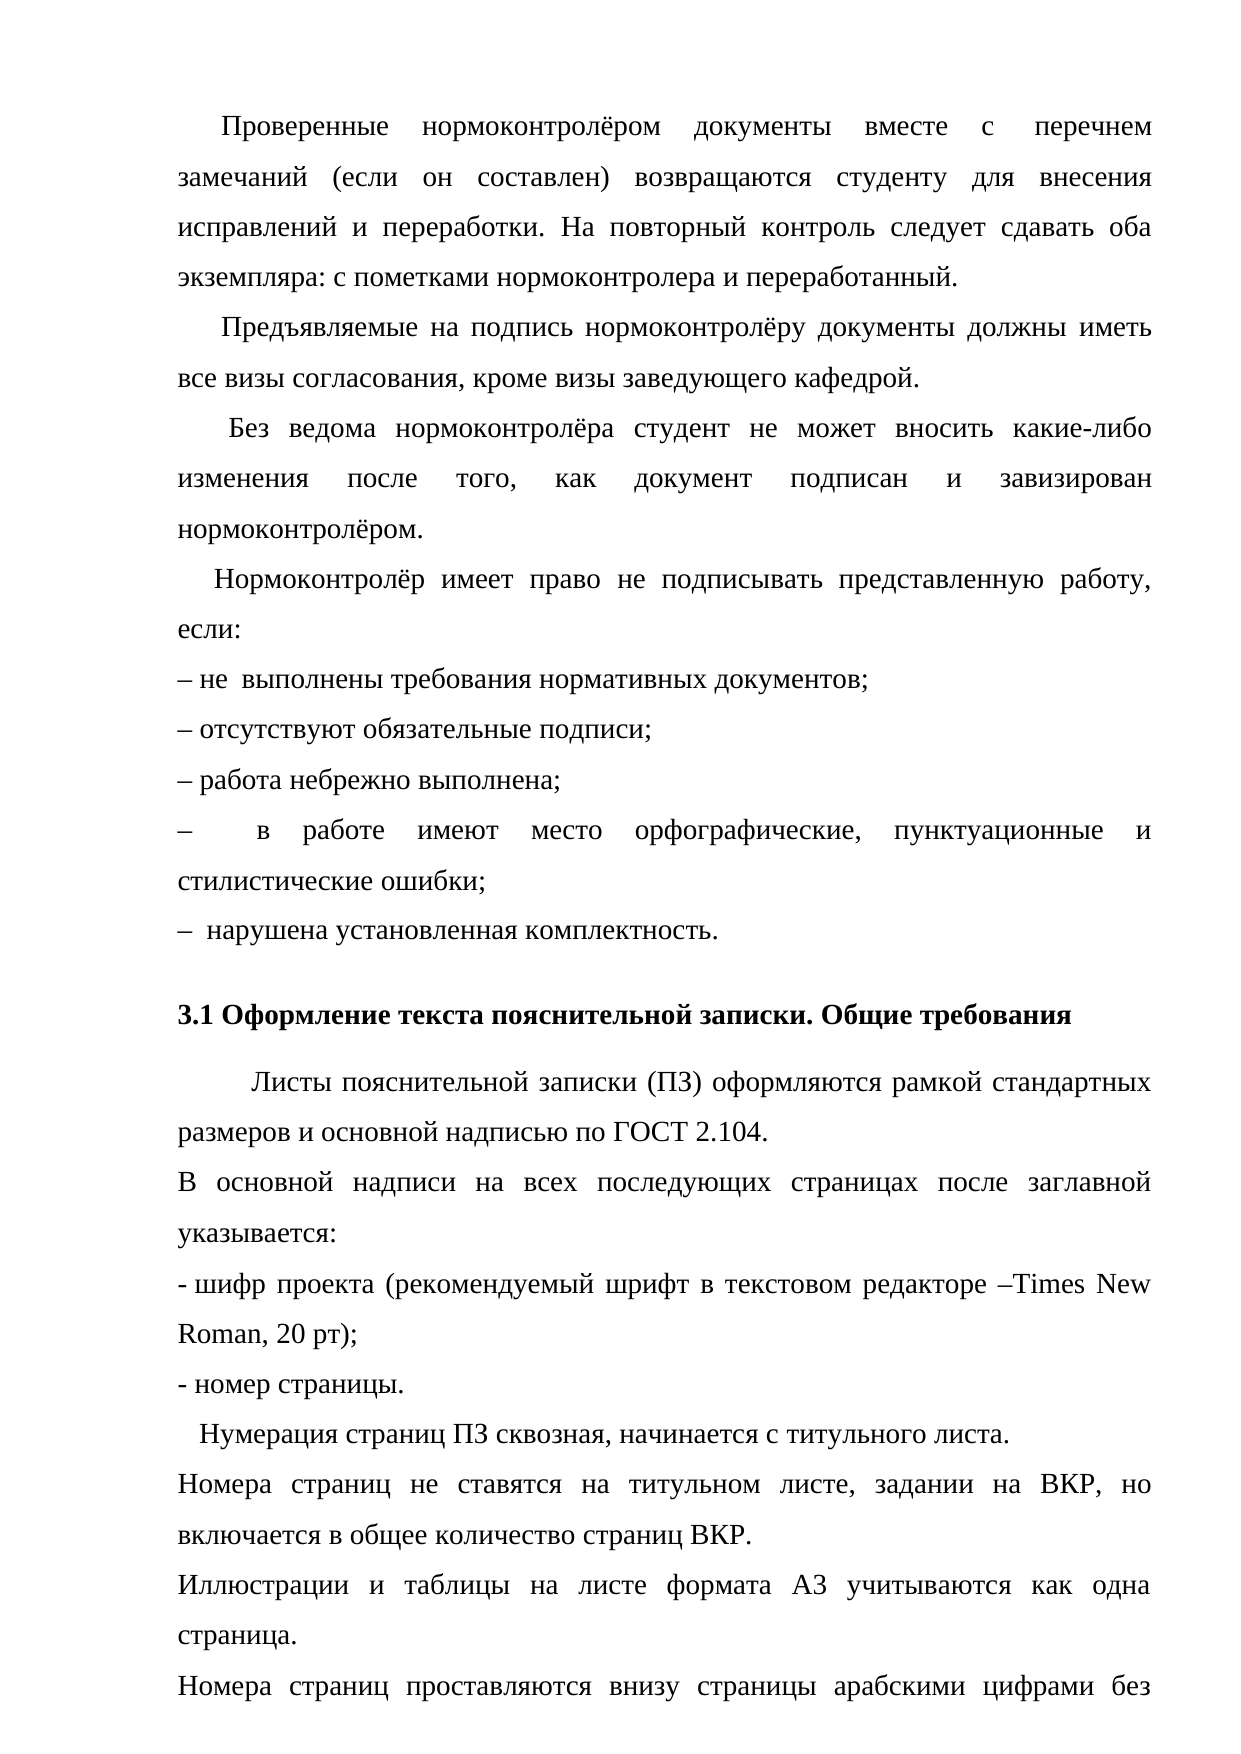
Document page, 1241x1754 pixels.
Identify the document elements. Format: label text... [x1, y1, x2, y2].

list нарушена установленная комплектность. [177, 913, 1152, 946]
subtitle Оформление текста пояснительной записки. Общие требования [177, 997, 1152, 1031]
text Номера страниц не ставятся на титульном листе, задании на ВКР, но включается в общее количество страниц ВКР. [177, 1467, 1152, 1550]
list номер страницы. [177, 1366, 1152, 1400]
text Без ведома нормоконтролёра студент не может вносить какие-либо изменения после того, как документ подписан и завизирован нормоконтролёром. [177, 410, 1152, 544]
text Нумерация страниц ПЗ сквозная, начинается с титульного листа. [177, 1416, 1152, 1450]
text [177, 1668, 1152, 1701]
list шифр проекта (рекомендуемый шрифт в текстовом редакторе –Times New Roman, 20 рт); [177, 1266, 1152, 1350]
text В основной надписи на всех последующих страницах после заглавной указывается: [177, 1164, 1152, 1249]
list в работе имеют место орфографические, пунктуационные и стилистические ошибки; [177, 812, 1152, 896]
text Проверенные нормоконтролёром документы вместе с перечнем замечаний (если он составлен) возвращаются студенту для внесения исправлений и переработки. На повторный контроль следует сдавать оба экземпляра: с пометками нормоконтролера и переработанный. [177, 108, 1152, 293]
text Предъявляемые на подпись нормоконтролёру документы должны иметь все визы согласования, кроме визы заведующего кафедрой. [177, 309, 1152, 393]
list работа небрежно выполнена; [177, 762, 1152, 796]
list отсутствуют обязательные подписи; [177, 711, 1152, 745]
text Иллюстрации и таблицы на листе формата А3 учитываются как одна страница. [177, 1567, 1152, 1651]
text Листы пояснительной записки (ПЗ) оформляются рамкой стандартных размеров и основной надписью по ГОСТ 2.104. [177, 1064, 1152, 1148]
list не выполнены требования нормативных документов; [177, 662, 1152, 695]
text Нормоконтролёр имеет право не подписывать представленную работу, если: [177, 561, 1152, 645]
